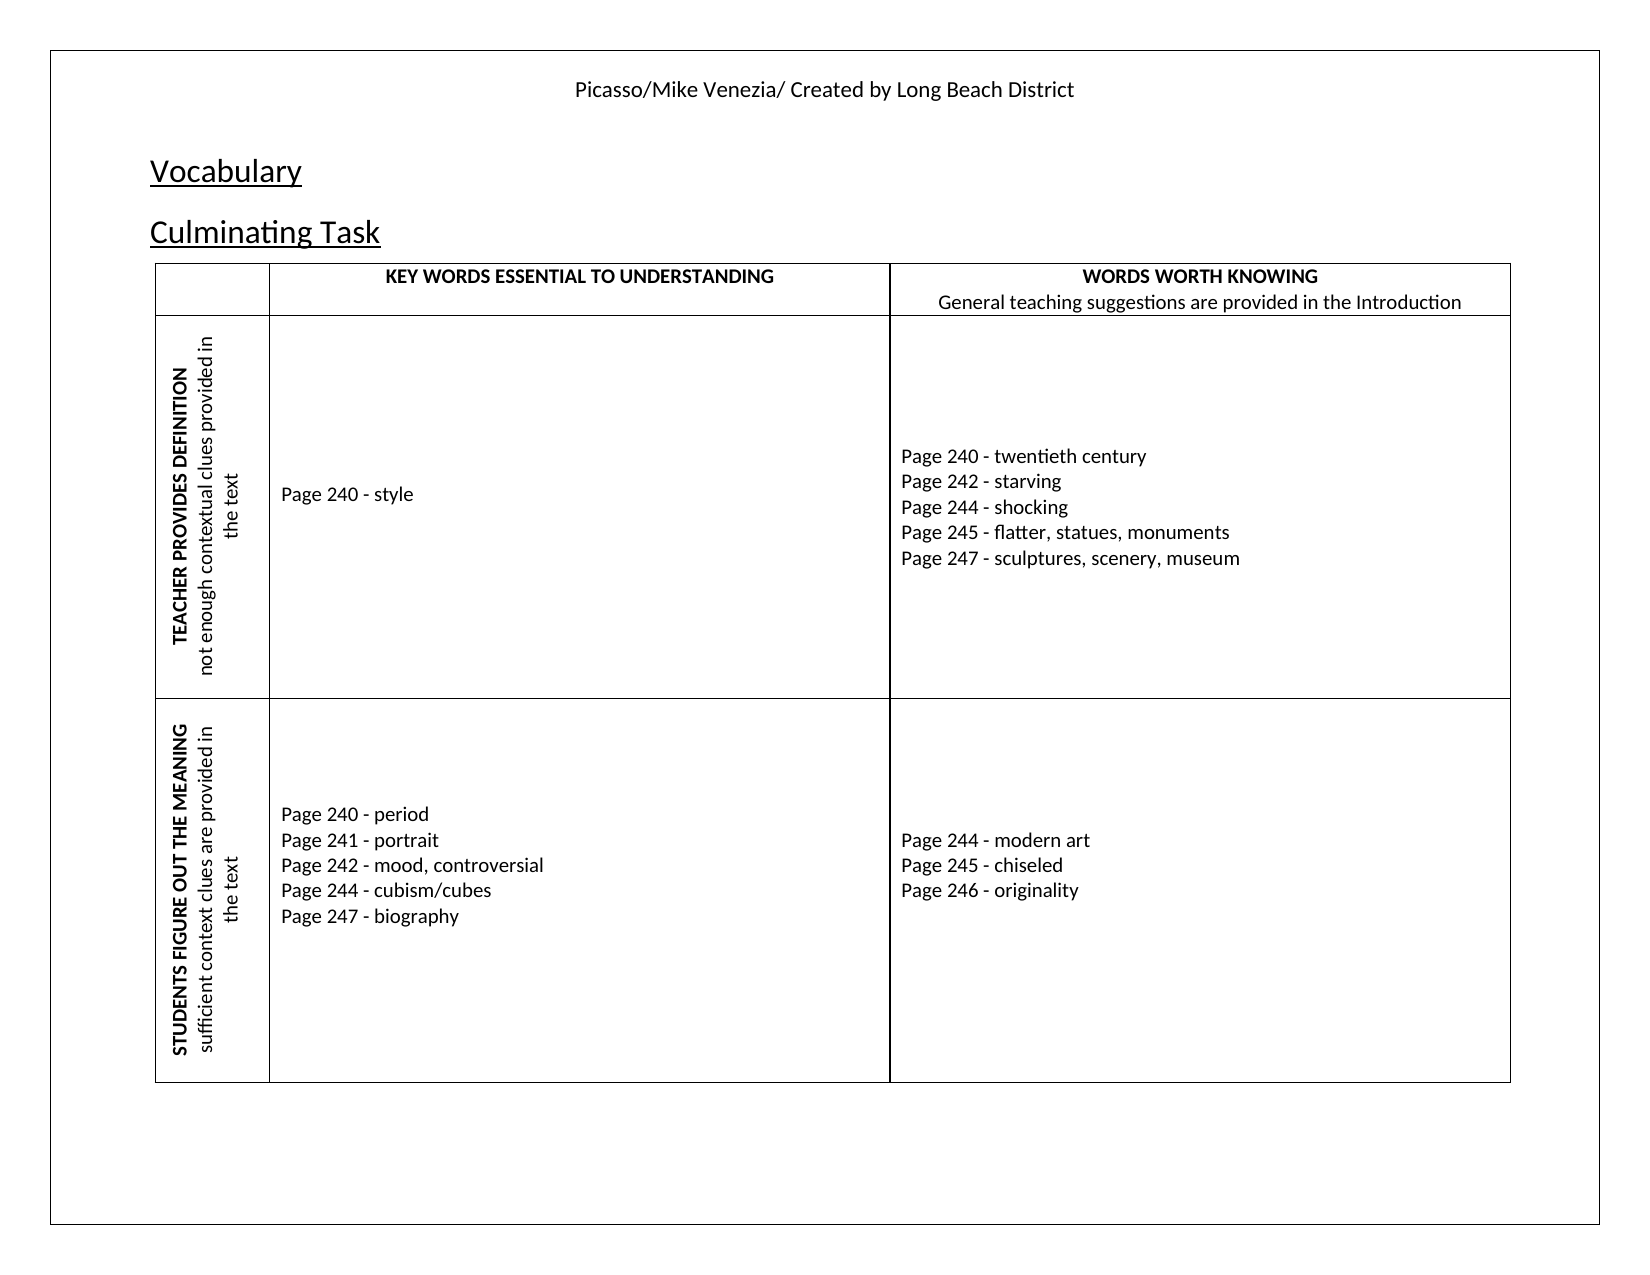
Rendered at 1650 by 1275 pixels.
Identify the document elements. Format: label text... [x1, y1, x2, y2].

text Vocabulary [150, 150, 1500, 191]
table_cell Page 240 - twentieth century Page 242 - starving Page 244 - shocking Page 245 - flatter, statues, monuments Page 247 - sculptures, scenery, museum [891, 316, 1510, 698]
table_cell STUDENTS FIGURE OUT THE MEANING sufficient context clues are provided in the text [156, 699, 269, 1082]
table_cell Page 240 - period Page 241 - portrait Page 242 - mood, controversial Page 244 - cubism/cubes Page 247 - biography [270, 699, 889, 1082]
table_header WORDS WORTH KNOWING General teaching suggestions are provided in the Introduction [891, 264, 1510, 314]
text Culminating Task [150, 211, 1500, 252]
table_header [156, 264, 269, 314]
table_header KEY WORDS ESSENTIAL TO UNDERSTANDING [270, 264, 889, 314]
table_cell Page 240 - style [270, 316, 889, 698]
table_cell Page 244 - modern art Page 245 - chiseled Page 246 - originality [891, 699, 1510, 1082]
table_cell TEACHER PROVIDES DEFINITION not enough contextual clues provided in the text [156, 316, 269, 698]
